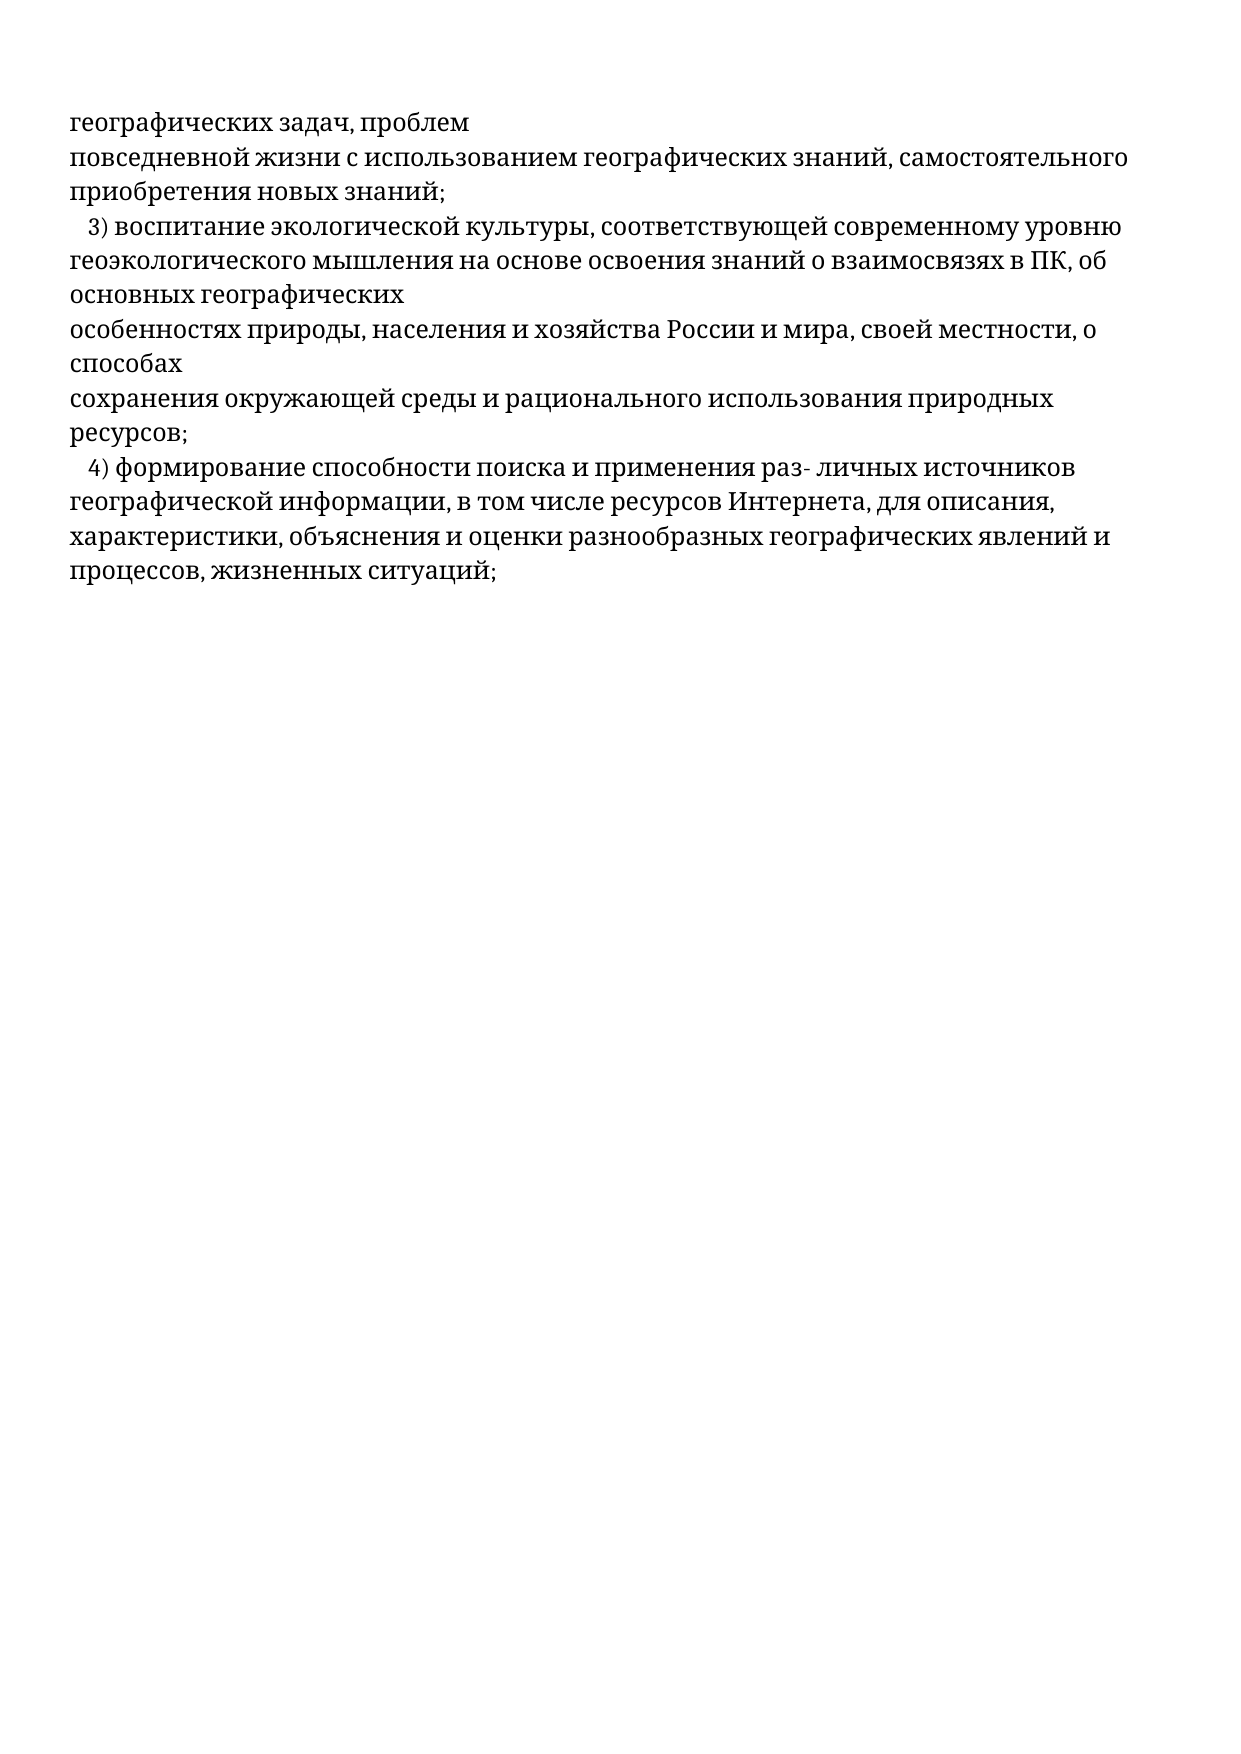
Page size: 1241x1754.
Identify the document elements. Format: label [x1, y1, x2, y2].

text [69, 109, 1172, 586]
